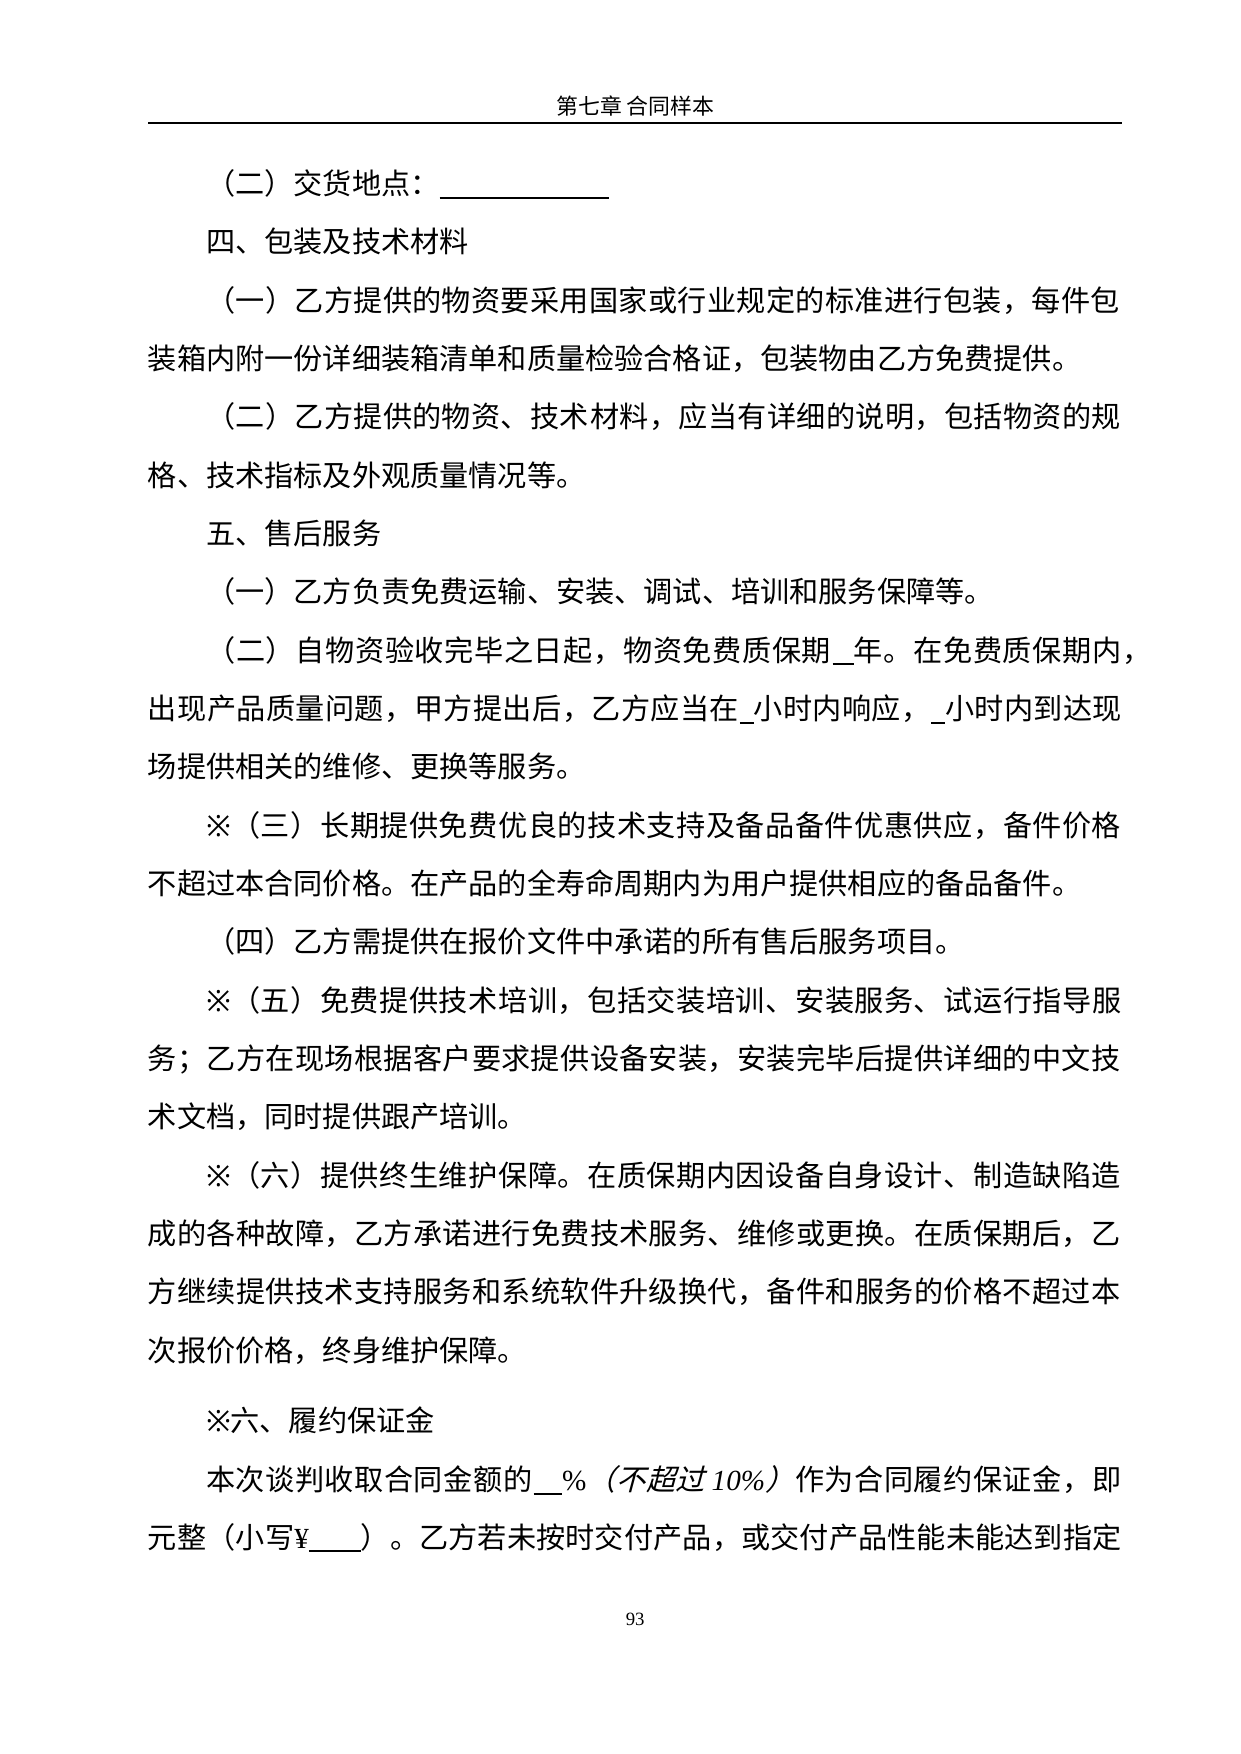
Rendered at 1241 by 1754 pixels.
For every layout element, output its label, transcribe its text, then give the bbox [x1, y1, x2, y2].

text （一）乙方负责免费运输、安装、调试、培训和服务保障等。 [148, 556, 1122, 614]
text （二）乙方提供的物资、技术材料，应当有详细的说明，包括物资的规格、技术指标及外观质量情况等。 [148, 381, 1122, 498]
text （二）交货地点： [148, 148, 1122, 206]
subtitle 五、售后服务 [148, 498, 1122, 556]
text （二）自物资验收完毕之日起，物资免费质保期 年。在免费质保期内，出现产品质量问题，甲方提出后，乙方应当在 小时内响应， 小时内到达现场提供相关的维修、更换等服务。 [148, 614, 1122, 789]
text （四）乙方需提供在报价文件中承诺的所有售后服务项目。 [148, 906, 1122, 964]
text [148, 1443, 1122, 1560]
subtitle 四、包装及技术材料 [148, 206, 1122, 264]
text ※（五）免费提供技术培训，包括交装培训、安装服务、试运行指导服务；乙方在现场根据客户要求提供设备安装，安装完毕后提供详细的中文技术文档，同时提供跟产培训。 [148, 964, 1122, 1139]
text ※（六）提供终生维护保障。在质保期内因设备自身设计、制造缺陷造成的各种故障，乙方承诺进行免费技术服务、维修或更换。在质保期后，乙方继续提供技术支持服务和系统软件升级换代，备件和服务的价格不超过本次报价价格，终身维护保障。 [148, 1139, 1122, 1373]
subtitle ※六、履约保证金 [148, 1385, 1122, 1443]
text ※（三）长期提供免费优良的技术支持及备品备件优惠供应，备件价格不超过本合同价格。在产品的全寿命周期内为用户提供相应的备品备件。 [148, 789, 1122, 906]
text （一）乙方提供的物资要采用国家或行业规定的标准进行包装，每件包装箱内附一份详细装箱清单和质量检验合格证，包装物由乙方免费提供。 [148, 264, 1122, 381]
